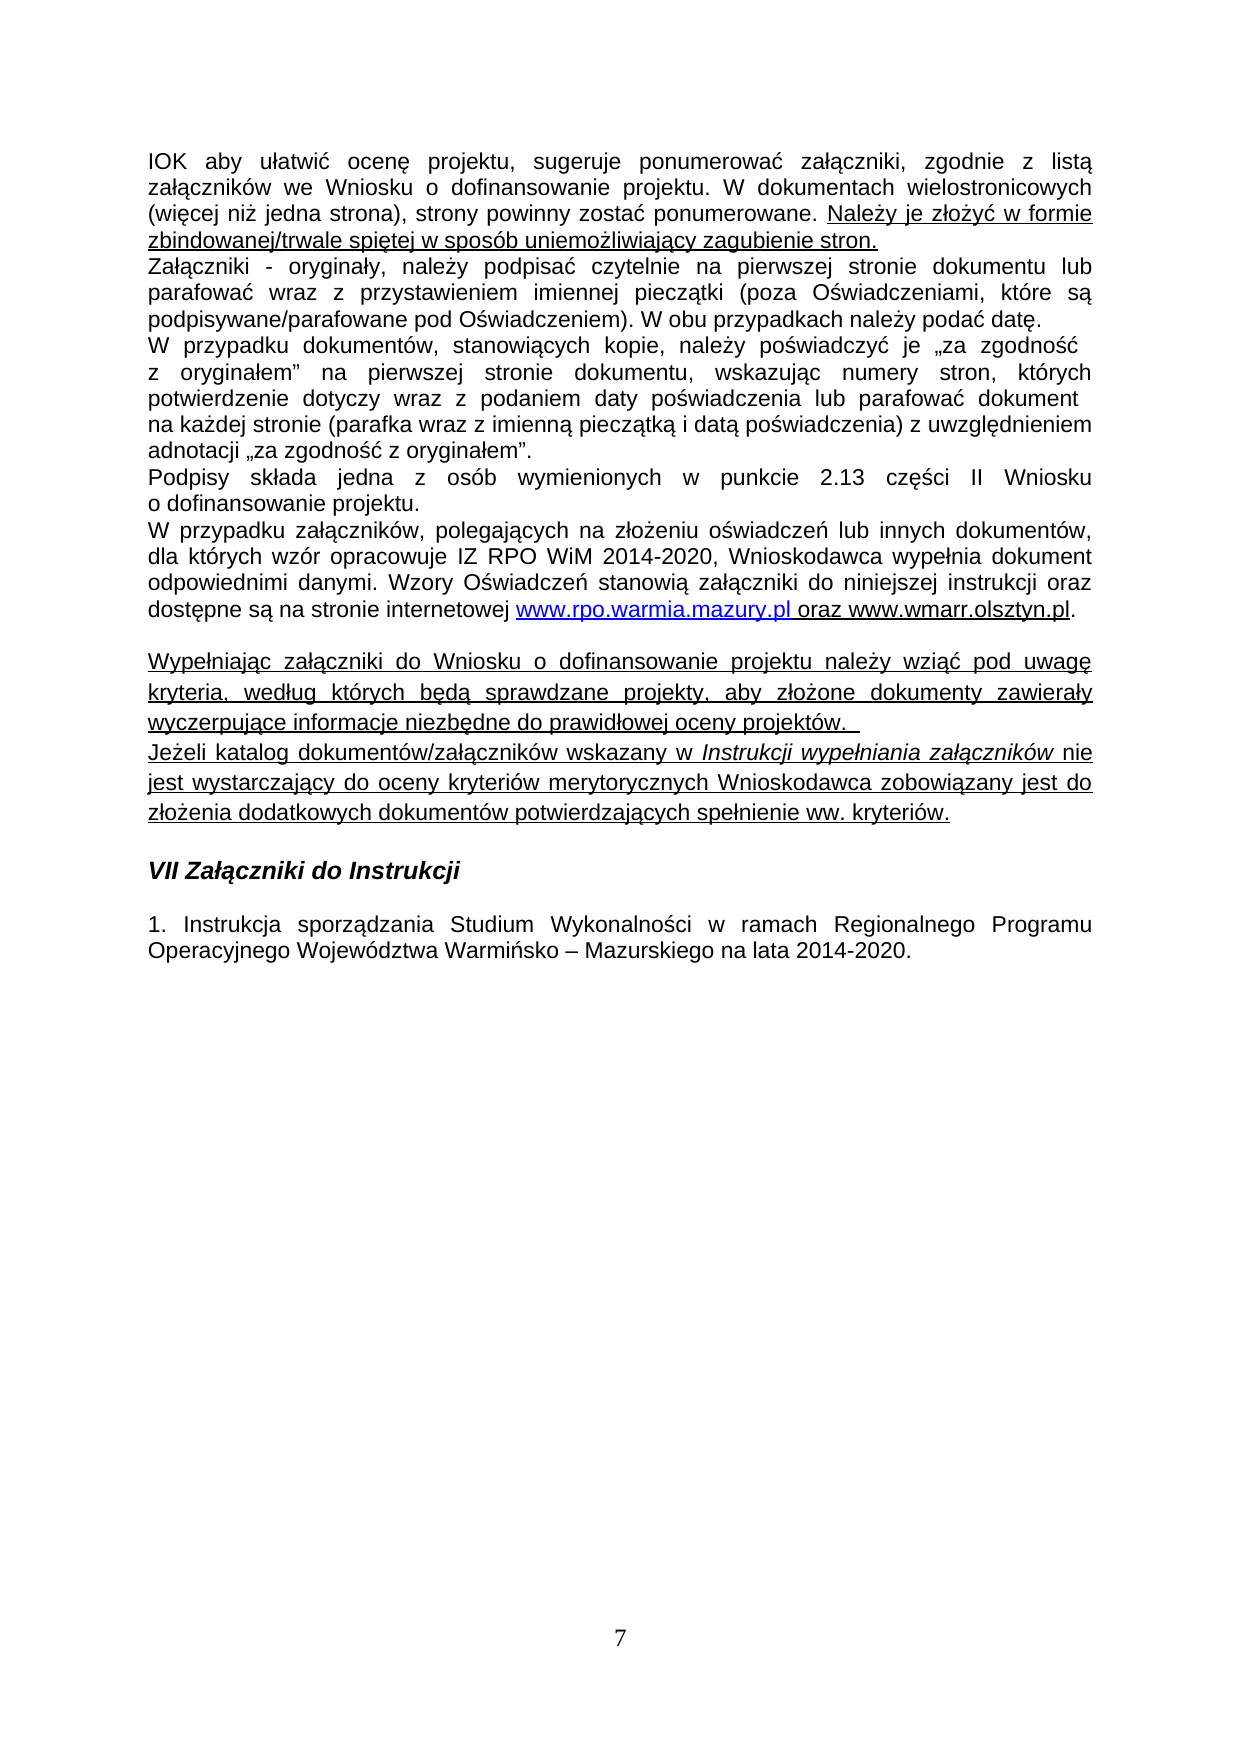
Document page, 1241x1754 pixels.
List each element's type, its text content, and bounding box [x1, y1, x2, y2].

text 1. Instrukcja sporządzania Studium Wykonalności w ramach Regionalnego Programu Operacyjnego Województwa Warmińsko – Mazurskiego na lata 2014-2020. [148, 911, 1093, 964]
text IOK aby ułatwić ocenę projektu, sugeruje ponumerować załączniki, zgodnie z listą załączników we Wniosku o dofinansowanie projektu. W dokumentach wielostronicowych (więcej niż jedna strona), strony powinny zostać ponumerowane. Należy je złożyć w formie zbindowanej/trwale spiętej w sposób uniemożliwiający zagubienie stron. [148, 148, 1093, 253]
text Podpisy składa jedna z osób wymienionych w punkcie 2.13 części II Wniosku o dofinansowanie projektu. [148, 464, 1093, 517]
text Załączniki - oryginały, należy podpisać czytelnie na pierwszej stronie dokumentu lub parafować wraz z przystawieniem imiennej pieczątki (poza Oświadczeniami, które są podpisywane/parafowane pod Oświadczeniem). W obu przypadkach należy podać datę. [148, 253, 1093, 332]
text Wypełniając załączniki do Wniosku o dofinansowanie projektu należy wziąć pod uwagę kryteria, według których będą sprawdzane projekty, aby złożone dokumenty zawierały wyczerpujące informacje niezbędne do prawidłowej oceny projektów. [148, 648, 1093, 701]
text Jeżeli katalog dokumentów/załączników wskazany w Instrukcji wypełniania załączników nie jest wystarczający do oceny kryteriów merytorycznych Wnioskodawca zobowiązany jest do złożenia dodatkowych dokumentów potwierdzających spełnienie ww. kryteriów. [148, 793, 1093, 826]
text Jeżeli katalog dokumentów/załączników wskazany w Instrukcji wypełniania załączników nie jest wystarczający do oceny kryteriów merytorycznych Wnioskodawca zobowiązany jest do złożenia dodatkowych dokumentów potwierdzających spełnienie ww. kryteriów. [148, 763, 1093, 792]
text Wypełniając załączniki do Wniosku o dofinansowanie projektu należy wziąć pod uwagę kryteria, według których będą sprawdzane projekty, aby złożone dokumenty zawierały wyczerpujące informacje niezbędne do prawidłowej oceny projektów. [148, 703, 1093, 735]
text Jeżeli katalog dokumentów/załączników wskazany w Instrukcji wypełniania załączników nie jest wystarczający do oceny kryteriów merytorycznych Wnioskodawca zobowiązany jest do złożenia dodatkowych dokumentów potwierdzających spełnienie ww. kryteriów. [148, 739, 1093, 762]
text W przypadku dokumentów, stanowiących kopie, należy poświadczyć je „za zgodność z oryginałem” na pierwszej stronie dokumentu, wskazując numery stron, których potwierdzenie dotyczy wraz z podaniem daty poświadczenia lub parafować dokument na każdej stronie (parafka wraz z imienną pieczątką i datą poświadczenia) z uwzględnieniem adnotacji „za zgodność z oryginałem”. [148, 332, 1093, 464]
text VII Załączniki do Instrukcji [148, 856, 1093, 885]
text W przypadku załączników, polegających na złożeniu oświadczeń lub innych dokumentów, dla których wzór opracowuje IZ RPO WiM 2014-2020, Wnioskodawca wypełnia dokument odpowiednimi danymi. Wzory Oświadczeń stanowią załączniki do niniejszej instrukcji oraz dostępne są na stronie internetowej www.rpo.warmia.mazury.pl oraz www.wmarr.olsztyn.pl. [148, 517, 1093, 622]
